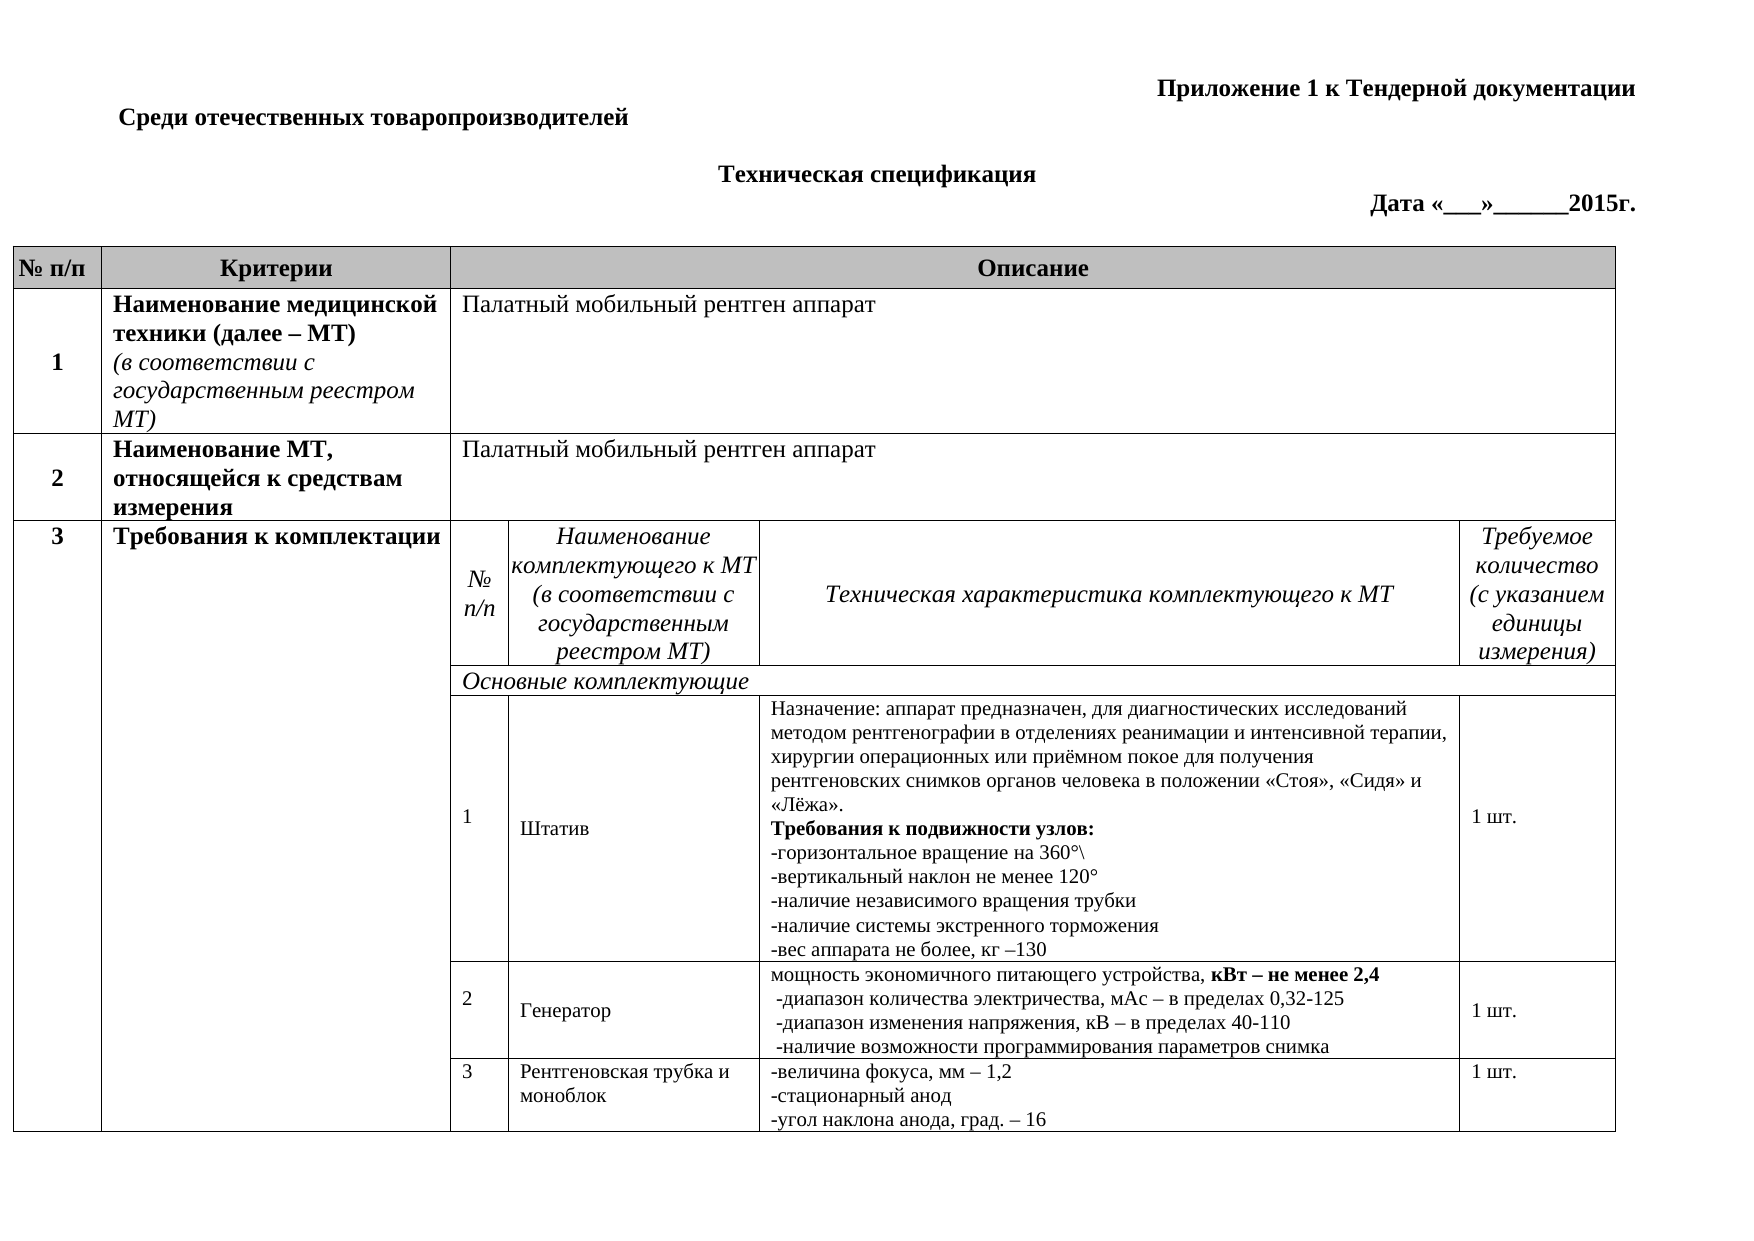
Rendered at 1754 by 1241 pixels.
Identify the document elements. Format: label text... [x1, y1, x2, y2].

table_cell Палатный мобильный рентген аппарат [451, 434, 1615, 520]
text Техническая спецификация [118, 159, 1636, 188]
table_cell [760, 1059, 1459, 1131]
table_cell Наименование медицинской техники (далее – МТ) (в соответствии с государственным реестром МТ) [102, 289, 450, 433]
table_cell 3 [451, 1059, 508, 1131]
text Среди отечественных товаропроизводителей [118, 102, 1636, 131]
table_cell Основные комплектующие [451, 666, 1615, 695]
table_header № п/п [14, 247, 101, 288]
text Дата «___»______2015г. [118, 188, 1636, 217]
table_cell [509, 1059, 759, 1131]
table_cell Штатив [509, 696, 759, 961]
table_cell Наименование комплектующего к МТ (в соответствии с государственным реестром МТ) [509, 521, 759, 665]
table_cell Техническая характеристика комплектующего к МТ [760, 521, 1459, 665]
text Приложение 1 к Тендерной документации [118, 73, 1636, 102]
table_cell 2 [451, 962, 508, 1058]
table_cell Генератор [509, 962, 759, 1058]
table_cell № п/п [451, 521, 508, 665]
table_cell 1 шт. [1460, 696, 1615, 961]
table_cell Назначение: аппарат предназначен, для диагностических исследований методом рентгенографии в отделениях реанимации и интенсивной терапии, хирургии операционных или приёмном покое для получения рентгеновских снимков органов человека в положении «Стоя», «Сидя» и «Лёжа». Требования к подвижности узлов: -горизонтальное вращение на 360°\ -вертикальный наклон не менее 120° -наличие независимого вращения трубки -наличие системы экстренного торможения -вес аппарата не более, кг –130 [760, 696, 1459, 961]
table_cell Наименование МТ, относящейся к средствам измерения [102, 434, 450, 520]
table_cell 1 шт. [1460, 962, 1615, 1058]
table_cell 1 [451, 696, 508, 961]
table_cell 1 шт. [1460, 1059, 1615, 1131]
table_header Описание [451, 247, 1615, 288]
table_cell Требования к комплектации [102, 521, 450, 1131]
table_cell Палатный мобильный рентген аппарат [451, 289, 1615, 433]
table_cell 2 [14, 434, 101, 520]
table_cell мощность экономичного питающего устройства, кВт – не менее 2,4 -диапазон количества электричества, мАс – в пределах 0,32-125 -диапазон изменения напряжения, кВ – в пределах 40-110 -наличие возможности программирования параметров снимка [760, 962, 1459, 1058]
table_cell 1 [14, 289, 101, 433]
table_cell 3 [14, 521, 101, 1131]
table_cell Требуемое количество (с указанием единицы измерения) [1460, 521, 1615, 665]
table_header Критерии [102, 247, 450, 288]
